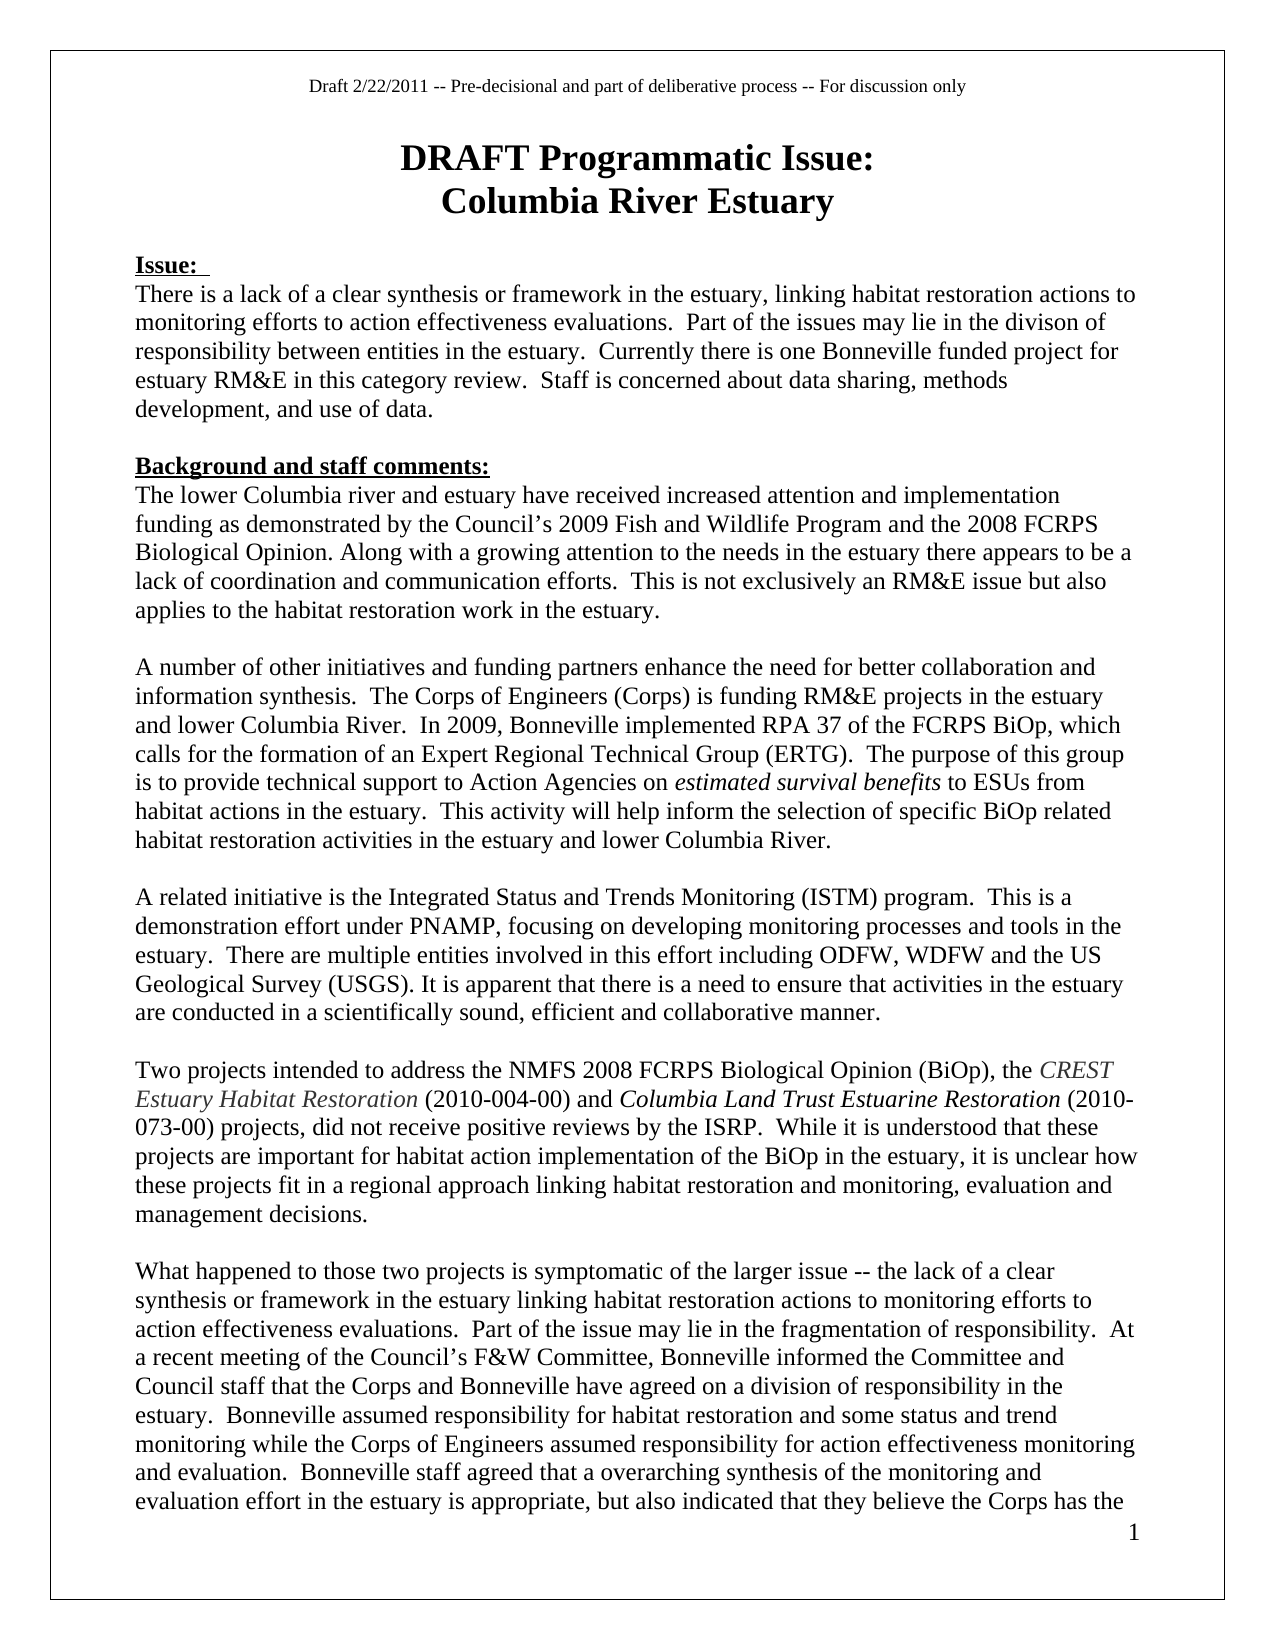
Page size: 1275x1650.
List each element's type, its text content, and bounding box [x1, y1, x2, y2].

text A number of other initiatives and funding partners enhance the need for better collaboration and information synthesis. The Corps of Engineers (Corps) is funding RM&E projects in the estuary and lower Columbia River. In 2009, Bonneville implemented RPA 37 of the FCRPS BiOp, which calls for the formation of an Expert Regional Technical Group (ERTG). The purpose of this group is to provide technical support to Action Agencies on estimated survival benefits to ESUs from habitat actions in the estuary. This activity will help inform the selection of specific BiOp related habitat restoration activities in the estuary and lower Columbia River. [135, 652, 1140, 854]
text There is a lack of a clear synthesis or framework in the estuary, linking habitat restoration actions to monitoring efforts to action effectiveness evaluations. Part of the issues may lie in the divison of responsibility between entities in the estuary. Currently there is one Bonneville funded project for estuary RM&E in this category review. Staff is concerned about data sharing, methods development, and use of data. [135, 279, 1140, 422]
text Columbia River Estuary [135, 178, 1140, 221]
text DRAFT Programmatic Issue: [135, 135, 1140, 178]
text Two projects intended to address the NMFS 2008 FCRPS Biological Opinion (BiOp), the CREST Estuary Habitat Restoration (2010-004-00) and Columbia Land Trust Estuarine Restoration (2010-073-00) projects, did not receive positive reviews by the ISRP. While it is understood that these projects are important for habitat action implementation of the BiOp in the estuary, it is unclear how these projects fit in a regional approach linking habitat restoration and monitoring, evaluation and management decisions. [135, 1055, 1140, 1227]
text The lower Columbia river and estuary have received increased attention and implementation funding as demonstrated by the Council’s 2009 Fish and Wildlife Program and the 2008 FCRPS Biological Opinion. Along with a growing attention to the needs in the estuary there appears to be a lack of coordination and communication efforts. This is not exclusively an RM&E issue but also applies to the habitat restoration work in the estuary. [135, 480, 1140, 624]
text A related initiative is the Integrated Status and Trends Monitoring (ISTM) program. This is a demonstration effort under PNAMP, focusing on developing monitoring processes and tools in the estuary. There are multiple entities involved in this effort including ODFW, WDFW and the US Geological Survey (USGS). It is apparent that there is a need to ensure that activities in the estuary are conducted in a scientifically sound, efficient and collaborative manner. [135, 882, 1140, 1026]
text Background and staff comments: [135, 451, 1140, 480]
text Issue: [135, 250, 1140, 279]
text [135, 1256, 1140, 1515]
